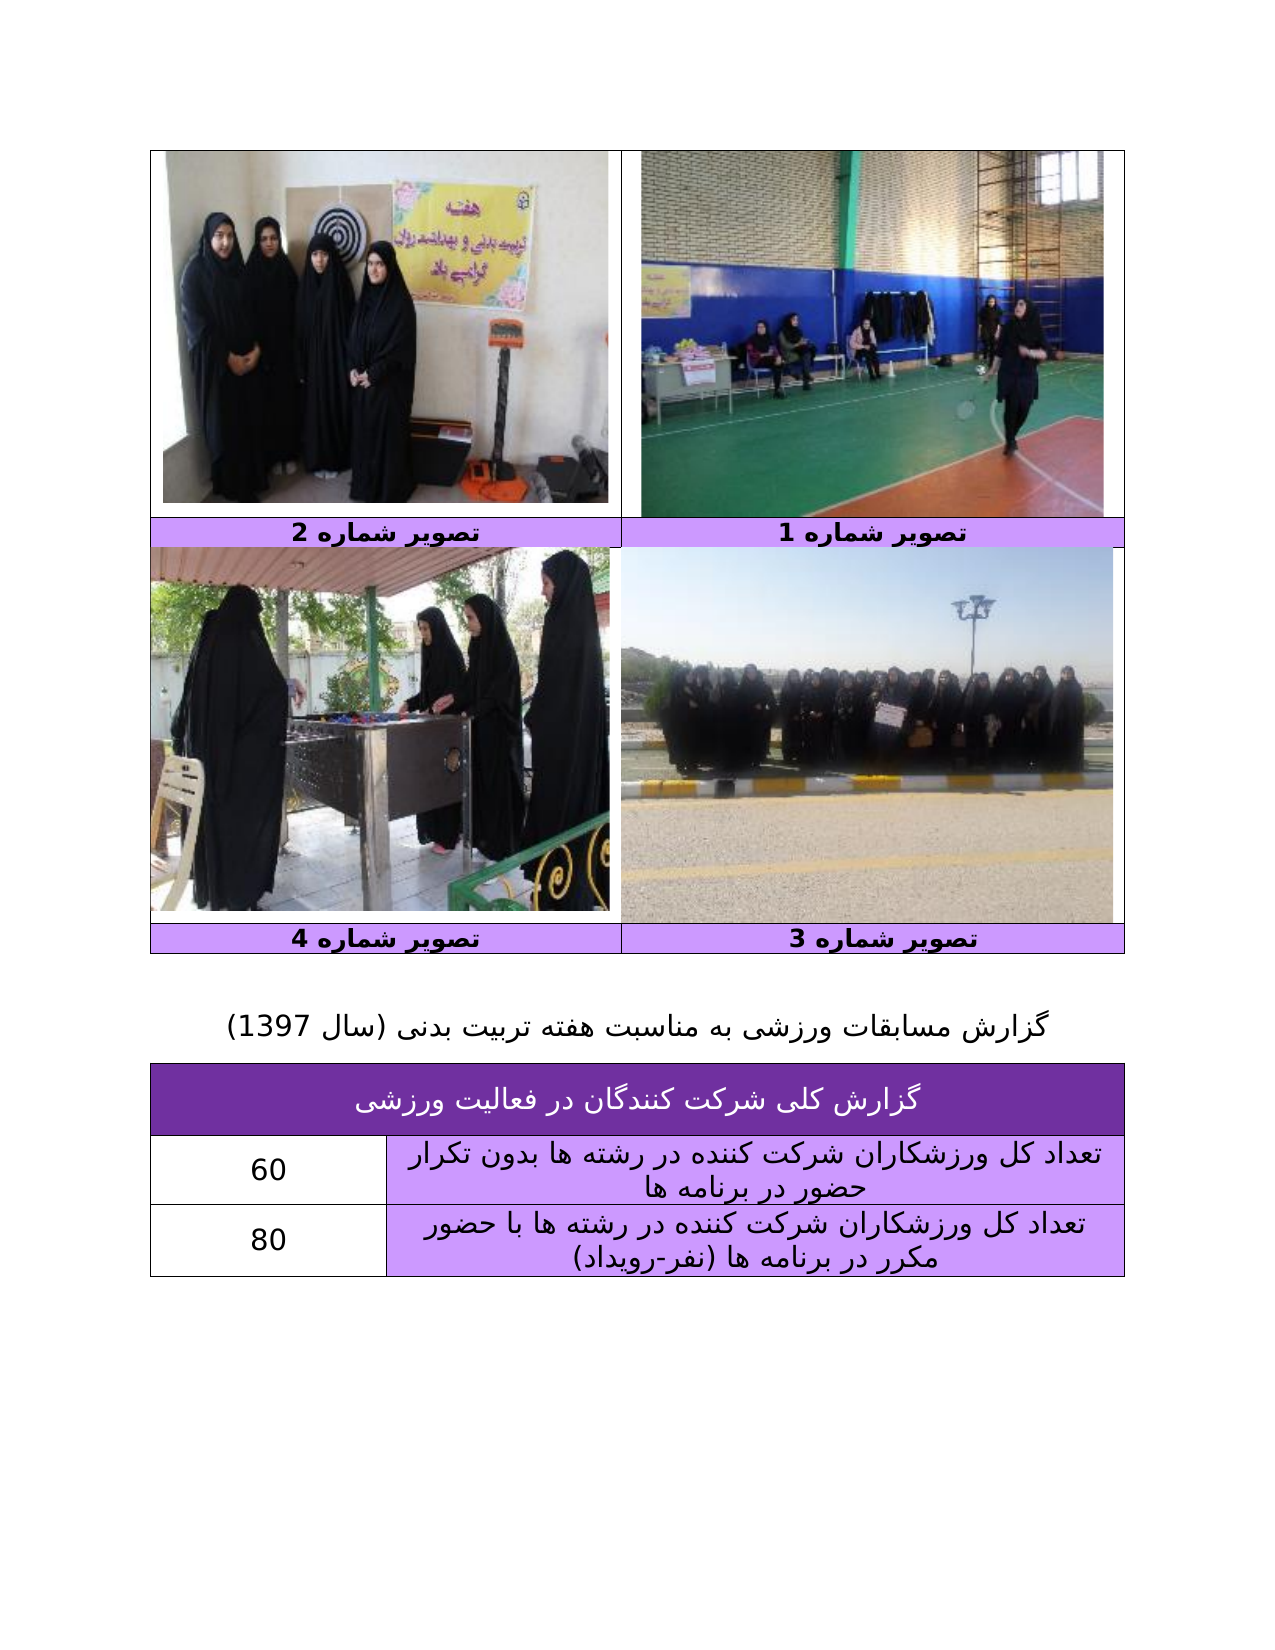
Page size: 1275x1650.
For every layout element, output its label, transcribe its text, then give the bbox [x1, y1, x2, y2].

table_cell تصویر شماره 2 [151, 518, 621, 547]
table_cell تصویر شماره 3 [622, 924, 1124, 953]
picture [621, 547, 1114, 923]
table_header [151, 151, 621, 517]
table_cell 60 [151, 1136, 386, 1204]
table_header [622, 151, 641, 517]
picture [163, 151, 609, 503]
picture [150, 547, 610, 911]
table_cell [151, 548, 621, 923]
table_cell تعداد کل ورزشکاران شرکت کننده در رشته ها با حضور مکرر در برنامه ها (نفر-رویداد) [387, 1205, 1124, 1276]
table_cell تصویر شماره 1 [622, 518, 1124, 547]
table_cell 80 [151, 1205, 386, 1276]
table_cell تعداد کل ورزشکاران شرکت کننده در رشته ها بدون تکرار حضور در برنامه ها [387, 1136, 1124, 1204]
picture [641, 151, 1104, 517]
text گزارش‌ مسابقات ورزشی به مناسبت هفته تربیت بدنی (سال 1397) [150, 1009, 1125, 1043]
table_header [1104, 151, 1124, 517]
table_cell [1114, 548, 1124, 923]
table_header گزارش کلی شرکت کنندگان در فعالیت ورزشی [151, 1064, 1124, 1135]
table_cell تصویر شماره 4 [151, 924, 621, 953]
